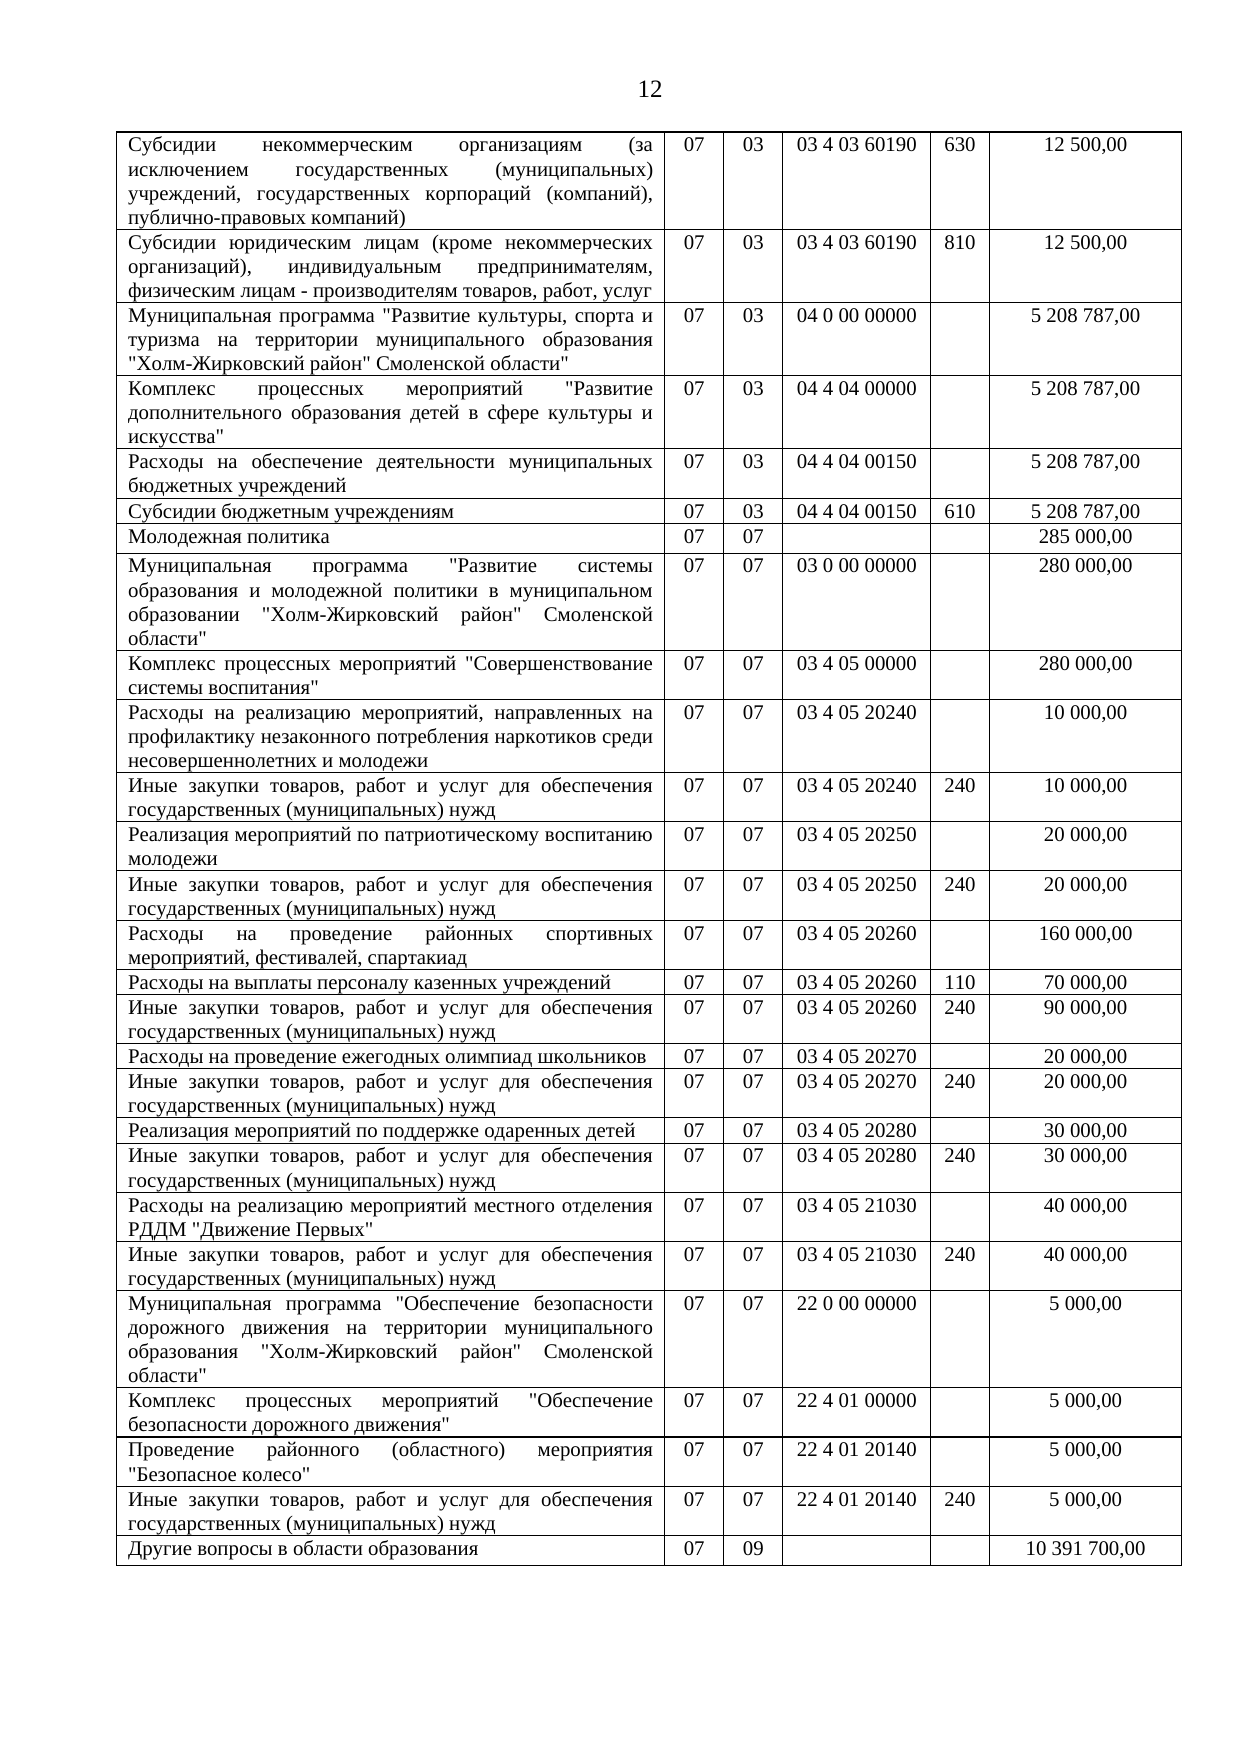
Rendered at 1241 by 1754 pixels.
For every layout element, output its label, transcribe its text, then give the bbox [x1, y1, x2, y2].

table_cell Проведение районного (областного) мероприятия "Безопасное колесо" [117, 1438, 664, 1486]
table_cell 07 [724, 1069, 782, 1117]
table_cell Реализация мероприятий по поддержке одаренных детей [117, 1118, 664, 1142]
table_cell [931, 822, 989, 870]
table_cell 07 [724, 1193, 782, 1241]
table_cell 07 [665, 1044, 723, 1068]
table_cell 40 000,00 [990, 1193, 1181, 1241]
table_cell 240 [931, 1144, 989, 1192]
table_cell 07 [665, 700, 723, 772]
table_cell Субсидии юридическим лицам (кроме некоммерческих организаций), индивидуальным предпринимателям, физическим лицам - производителям товаров, работ, услуг [117, 230, 664, 302]
table_cell Расходы на реализацию мероприятий, направленных на профилактику незаконного потребления наркотиков среди несовершеннолетних и молодежи [117, 700, 664, 772]
table_cell Субсидии бюджетным учреждениям [117, 499, 664, 523]
table_cell Расходы на обеспечение деятельности муниципальных бюджетных учреждений [117, 449, 664, 497]
table_cell 07 [665, 1118, 723, 1142]
table_cell 07 [724, 1118, 782, 1142]
table_cell 04 4 04 00000 [783, 376, 930, 448]
table_cell [931, 1193, 989, 1241]
table_cell 280 000,00 [990, 651, 1181, 699]
table_cell 610 [931, 499, 989, 523]
table_cell 280 000,00 [990, 554, 1181, 650]
table_cell 07 [665, 1536, 723, 1564]
table_cell 285 000,00 [990, 524, 1181, 552]
table_cell 07 [665, 1069, 723, 1117]
table_cell 07 [724, 1388, 782, 1436]
table_cell 5 208 787,00 [990, 449, 1181, 497]
table_cell 03 [724, 449, 782, 497]
table_cell 160 000,00 [990, 921, 1181, 969]
table_cell 30 000,00 [990, 1144, 1181, 1192]
table_cell 03 4 05 20280 [783, 1118, 930, 1142]
table_cell Иные закупки товаров, работ и услуг для обеспечения государственных (муниципальных) нужд [117, 1144, 664, 1192]
table_cell 07 [665, 499, 723, 523]
table_cell 20 000,00 [990, 1044, 1181, 1068]
table_cell 07 [665, 1242, 723, 1290]
table_cell 07 [665, 1388, 723, 1436]
table_cell Муниципальная программа "Обеспечение безопасности дорожного движения на территории муниципального образования "Холм-Жирковский район" Смоленской области" [117, 1291, 664, 1387]
table_cell 07 [665, 970, 723, 994]
table_cell 07 [665, 1193, 723, 1241]
table_cell Расходы на проведение районных спортивных мероприятий, фестивалей, спартакиад [117, 921, 664, 969]
table_cell 240 [931, 995, 989, 1043]
table_cell 07 [724, 554, 782, 650]
table_cell Расходы на проведение ежегодных олимпиад школьников [117, 1044, 664, 1068]
table_cell Комплекс процессных мероприятий "Обеспечение безопасности дорожного движения" [117, 1388, 664, 1436]
table_cell 07 [665, 554, 723, 650]
table_cell 07 [724, 1242, 782, 1290]
table_cell 07 [724, 651, 782, 699]
table_cell Другие вопросы в области образования [117, 1536, 664, 1564]
table_cell 07 [665, 303, 723, 375]
table_cell 07 [665, 651, 723, 699]
table_cell 07 [724, 921, 782, 969]
table_cell 5 000,00 [990, 1438, 1181, 1486]
table_cell [931, 1536, 989, 1564]
table_cell 03 4 05 21030 [783, 1193, 930, 1241]
table_cell 07 [724, 822, 782, 870]
table_cell [783, 524, 930, 552]
table_cell [931, 1118, 989, 1142]
table_cell [931, 449, 989, 497]
table_cell 07 [724, 700, 782, 772]
table_cell 03 [724, 376, 782, 448]
table_cell 240 [931, 871, 989, 919]
table_cell 09 [724, 1536, 782, 1564]
table_cell 07 [665, 449, 723, 497]
table_cell Молодежная политика [117, 524, 664, 552]
table_cell 240 [931, 773, 989, 821]
table_cell 20 000,00 [990, 822, 1181, 870]
table_cell 10 000,00 [990, 773, 1181, 821]
table_cell 07 [724, 970, 782, 994]
table_cell 03 4 05 20260 [783, 921, 930, 969]
table_cell 07 [665, 773, 723, 821]
table_cell 03 [724, 303, 782, 375]
table_cell 03 4 03 60190 [783, 133, 930, 229]
table_cell 240 [931, 1069, 989, 1117]
table_cell 07 [724, 1144, 782, 1192]
table_cell 5 208 787,00 [990, 303, 1181, 375]
table_cell 03 4 05 20240 [783, 773, 930, 821]
table_cell 03 4 05 20250 [783, 871, 930, 919]
table_cell 22 4 01 20140 [783, 1438, 930, 1486]
table_cell 07 [724, 871, 782, 919]
table_cell [931, 524, 989, 552]
table_cell 07 [665, 230, 723, 302]
table_cell 07 [724, 1487, 782, 1535]
table_cell 20 000,00 [990, 1069, 1181, 1117]
table_cell 03 4 03 60190 [783, 230, 930, 302]
table_cell [931, 700, 989, 772]
table_cell Муниципальная программа "Развитие системы образования и молодежной политики в муниципальном образовании "Холм-Жирковский район" Смоленской области" [117, 554, 664, 650]
table_cell 22 0 00 00000 [783, 1291, 930, 1387]
table_cell 04 4 04 00150 [783, 499, 930, 523]
table_cell 30 000,00 [990, 1118, 1181, 1142]
table_cell 07 [665, 1487, 723, 1535]
table_cell 03 [724, 133, 782, 229]
table_cell [783, 1536, 930, 1564]
table_cell 03 4 05 21030 [783, 1242, 930, 1290]
table_cell 03 4 05 20260 [783, 970, 930, 994]
table_cell 07 [724, 995, 782, 1043]
table_cell 03 0 00 00000 [783, 554, 930, 650]
table_cell 07 [665, 1291, 723, 1387]
table_cell Комплекс процессных мероприятий "Совершенствование системы воспитания" [117, 651, 664, 699]
table_cell Реализация мероприятий по патриотическому воспитанию молодежи [117, 822, 664, 870]
table_cell 07 [665, 871, 723, 919]
table_cell Расходы на реализацию мероприятий местного отделения РДДМ "Движение Первых" [117, 1193, 664, 1241]
table_cell [931, 1291, 989, 1387]
table_cell 07 [665, 1144, 723, 1192]
table_cell 5 208 787,00 [990, 499, 1181, 523]
table_cell Комплекс процессных мероприятий "Развитие дополнительного образования детей в сфере культуры и искусства" [117, 376, 664, 448]
table_cell 07 [724, 1044, 782, 1068]
table_cell [931, 1044, 989, 1068]
table_cell 03 4 05 20260 [783, 995, 930, 1043]
table_cell 240 [931, 1487, 989, 1535]
table_cell 240 [931, 1242, 989, 1290]
table_cell Иные закупки товаров, работ и услуг для обеспечения государственных (муниципальных) нужд [117, 871, 664, 919]
table_cell 03 4 05 20270 [783, 1069, 930, 1117]
table_cell [931, 376, 989, 448]
table_cell Иные закупки товаров, работ и услуг для обеспечения государственных (муниципальных) нужд [117, 1487, 664, 1535]
table_cell 5 000,00 [990, 1388, 1181, 1436]
table_cell 03 4 05 20240 [783, 700, 930, 772]
table_cell 07 [724, 773, 782, 821]
table_cell [931, 921, 989, 969]
table_cell 07 [665, 524, 723, 552]
table_cell 03 [724, 230, 782, 302]
table_cell 20 000,00 [990, 871, 1181, 919]
table_cell [931, 651, 989, 699]
table_cell [931, 303, 989, 375]
table_cell 40 000,00 [990, 1242, 1181, 1290]
table_cell 07 [665, 376, 723, 448]
table_cell 07 [665, 822, 723, 870]
table_cell Субсидии некоммерческим организациям (за исключением государственных (муниципальных) учреждений, государственных корпораций (компаний), публично-правовых компаний) [117, 133, 664, 229]
table_cell 03 4 05 00000 [783, 651, 930, 699]
table_cell 07 [724, 1438, 782, 1486]
table_cell 07 [665, 133, 723, 229]
table_cell Расходы на выплаты персоналу казенных учреждений [117, 970, 664, 994]
table_cell 12 500,00 [990, 133, 1181, 229]
table_cell 10 000,00 [990, 700, 1181, 772]
table_cell 5 000,00 [990, 1291, 1181, 1387]
table_cell Иные закупки товаров, работ и услуг для обеспечения государственных (муниципальных) нужд [117, 773, 664, 821]
table_cell 810 [931, 230, 989, 302]
table_cell 04 0 00 00000 [783, 303, 930, 375]
table_cell 03 4 05 20250 [783, 822, 930, 870]
table_cell 22 4 01 00000 [783, 1388, 930, 1436]
table_cell 90 000,00 [990, 995, 1181, 1043]
table_cell 5 000,00 [990, 1487, 1181, 1535]
table_cell Иные закупки товаров, работ и услуг для обеспечения государственных (муниципальных) нужд [117, 1069, 664, 1117]
table_cell 03 4 05 20280 [783, 1144, 930, 1192]
table_cell 70 000,00 [990, 970, 1181, 994]
table_cell 04 4 04 00150 [783, 449, 930, 497]
table_cell [931, 1388, 989, 1436]
table_cell 03 [724, 499, 782, 523]
table_cell [931, 1438, 989, 1486]
table_cell 10 391 700,00 [990, 1536, 1181, 1564]
table_cell 5 208 787,00 [990, 376, 1181, 448]
table_cell [931, 554, 989, 650]
table_cell 07 [665, 1438, 723, 1486]
table_cell Иные закупки товаров, работ и услуг для обеспечения государственных (муниципальных) нужд [117, 1242, 664, 1290]
table_cell 12 500,00 [990, 230, 1181, 302]
table_cell Иные закупки товаров, работ и услуг для обеспечения государственных (муниципальных) нужд [117, 995, 664, 1043]
table_cell Муниципальная программа "Развитие культуры, спорта и туризма на территории муниципального образования "Холм-Жирковский район" Смоленской области" [117, 303, 664, 375]
table_cell 07 [665, 921, 723, 969]
table_cell 07 [724, 1291, 782, 1387]
table_cell 03 4 05 20270 [783, 1044, 930, 1068]
table_cell 07 [665, 995, 723, 1043]
table_cell 07 [724, 524, 782, 552]
table_cell 110 [931, 970, 989, 994]
table_cell 22 4 01 20140 [783, 1487, 930, 1535]
table_cell 630 [931, 133, 989, 229]
